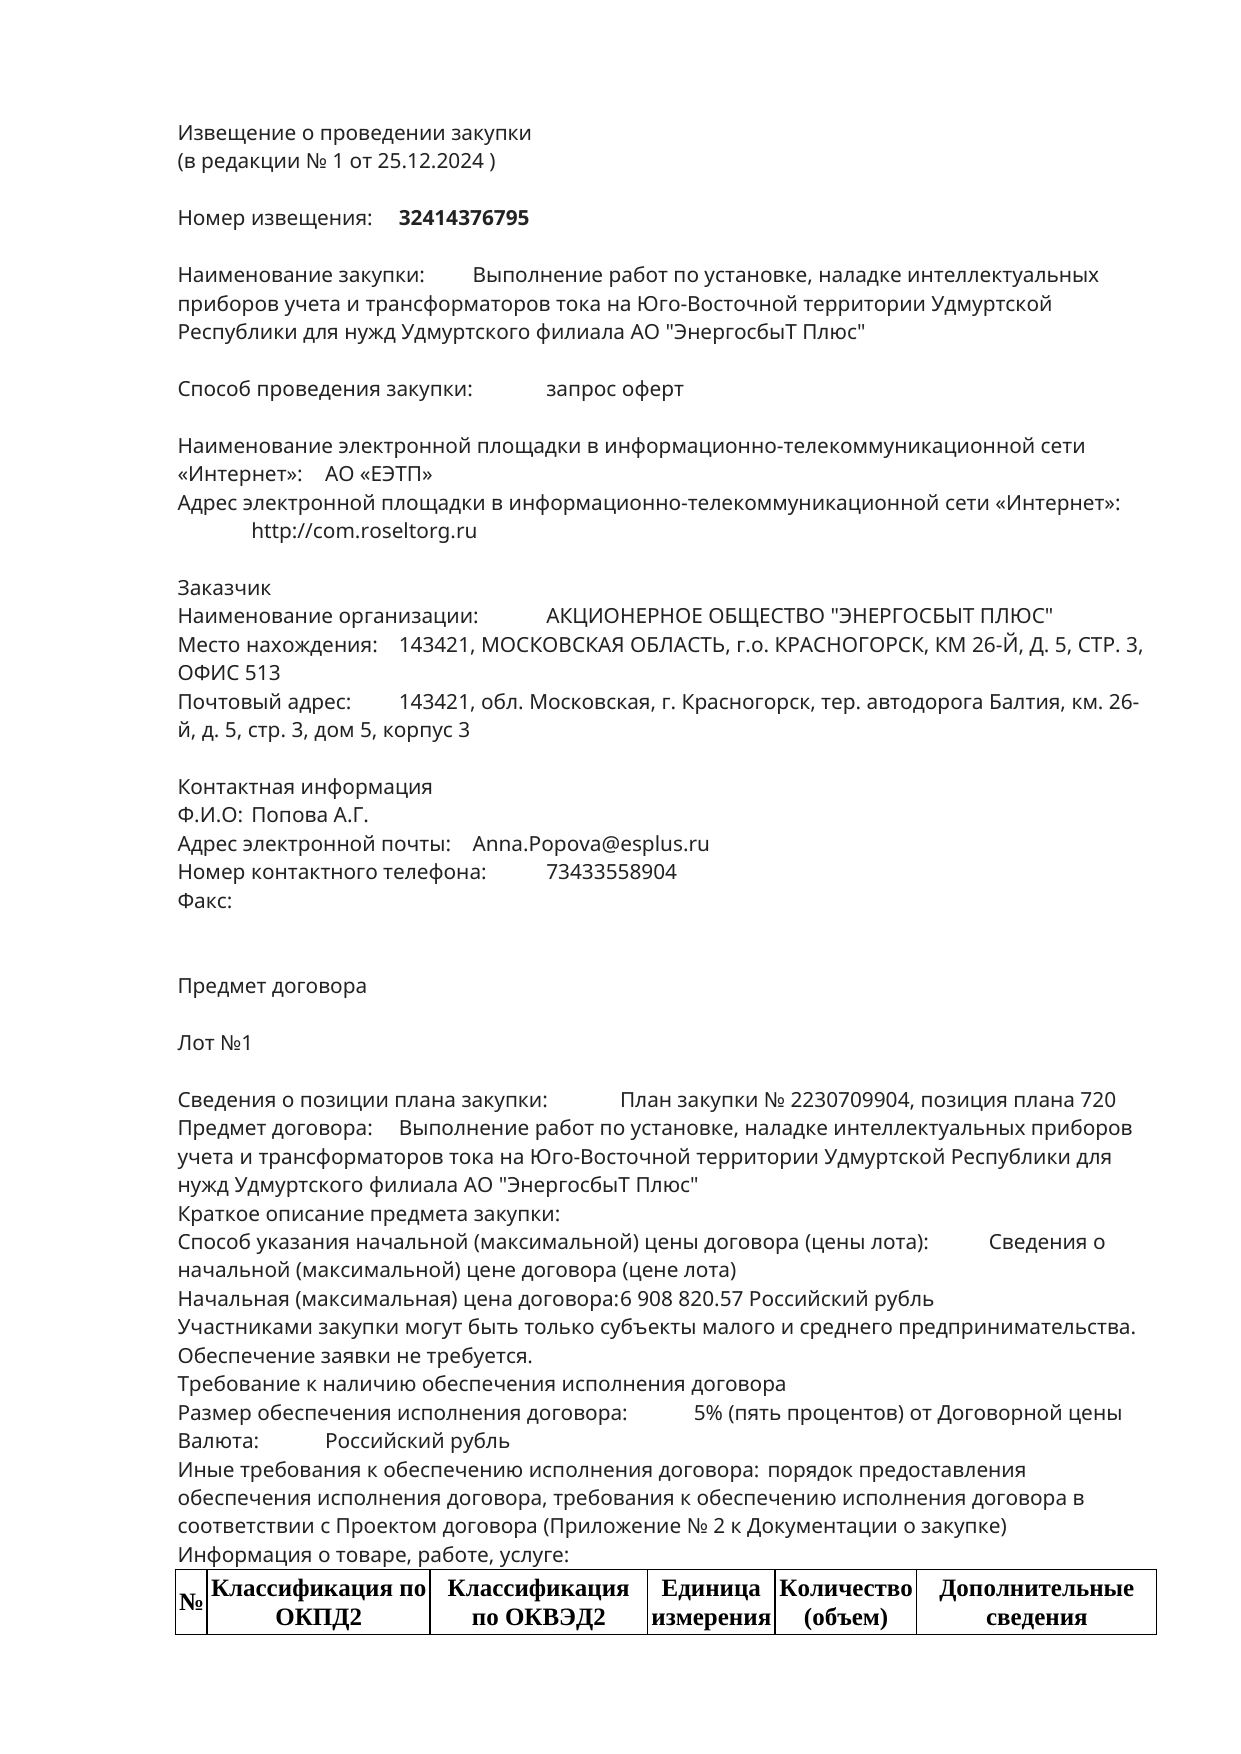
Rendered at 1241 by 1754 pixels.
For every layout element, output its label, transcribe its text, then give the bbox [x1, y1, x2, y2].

text Способ указания начальной (максимальной) цены договора (цены лота): Сведения о начальной (максимальной) цене договора (цене лота) [177, 1227, 1152, 1284]
text Участниками закупки могут быть только субъекты малого и среднего предпринимательства. [177, 1312, 1152, 1341]
text (в редакции № 1 от 25.12.2024 ) [177, 147, 1152, 175]
text Место нахождения: 143421, МОСКОВСКАЯ ОБЛАСТЬ, г.о. КРАСНОГОРСК, КМ 26-Й, Д. 5, СТР. 3, ОФИС 513 [177, 630, 1152, 687]
text Адрес электронной площадки в информационно-телекоммуникационной сети «Интернет»: http://com.roseltorg.ru [177, 488, 1152, 545]
table_header Классификация по ОКВЭД2 [431, 1570, 647, 1634]
text Заказчик [177, 573, 1152, 602]
text Контактная информация [177, 772, 1152, 801]
text Номер извещения: 32414376795 [177, 203, 1152, 232]
text Номер контактного телефона: 73433558904 [177, 857, 1152, 886]
text Иные требования к обеспечению исполнения договора: порядок предоставления обеспечения исполнения договора, требования к обеспечению исполнения договора в соответствии с Проектом договора (Приложение № 2 к Документации о закупке) [177, 1455, 1152, 1540]
text Факс: [177, 886, 1152, 914]
text Почтовый адрес: 143421, обл. Московская, г. Красногорск, тер. автодорога Балтия, км. 26-й, д. 5, стр. 3, дом 5, корпус 3 [177, 687, 1152, 744]
text Наименование закупки: Выполнение работ по установке, наладке интеллектуальных приборов учета и трансформаторов тока на Юго-Восточной территории Удмуртской Республики для нужд Удмуртского филиала АО "ЭнергосбыТ Плюс" [177, 260, 1152, 346]
text Краткое описание предмета закупки: [177, 1199, 1152, 1227]
text Предмет договора: Выполнение работ по установке, наладке интеллектуальных приборов учета и трансформаторов тока на Юго-Восточной территории Удмуртской Республики для нужд Удмуртского филиала АО "ЭнергосбыТ Плюс" [177, 1113, 1152, 1199]
text Лот №1 [177, 1028, 1152, 1057]
text Размер обеспечения исполнения договора: 5% (пять процентов) от Договорной цены [177, 1398, 1152, 1426]
text Информация о товаре, работе, услуге: [177, 1540, 1152, 1568]
text Наименование организации: АКЦИОНЕРНОЕ ОБЩЕСТВО "ЭНЕРГОСБЫТ ПЛЮС" [177, 602, 1152, 630]
text Сведения о позиции плана закупки: План закупки № 2230709904, позиция плана 720 [177, 1085, 1152, 1113]
text Наименование электронной площадки в информационно-телекоммуникационной сети «Интернет»: АО «ЕЭТП» [177, 431, 1152, 488]
text Начальная (максимальная) цена договора: 6 908 820.57 Российский рубль [177, 1284, 1152, 1312]
text Валюта: Российский рубль [177, 1426, 1152, 1455]
table_header Дополнительные сведения [917, 1570, 1156, 1634]
table_header № [176, 1570, 206, 1634]
text Извещение о проведении закупки [177, 118, 1152, 147]
table_header Количество (объем) [776, 1570, 916, 1634]
table_header Единица измерения [648, 1570, 774, 1634]
text Требование к наличию обеспечения исполнения договора [177, 1369, 1152, 1398]
text Предмет договора [177, 971, 1152, 1000]
table_header Классификация по ОКПД2 [208, 1570, 429, 1634]
text Адрес электронной почты: Anna.Popova@esplus.ru [177, 829, 1152, 857]
text Ф.И.О: Попова А.Г. [177, 801, 1152, 829]
text Способ проведения закупки: запрос оферт [177, 374, 1152, 402]
text Обеспечение заявки не требуется. [177, 1341, 1152, 1369]
